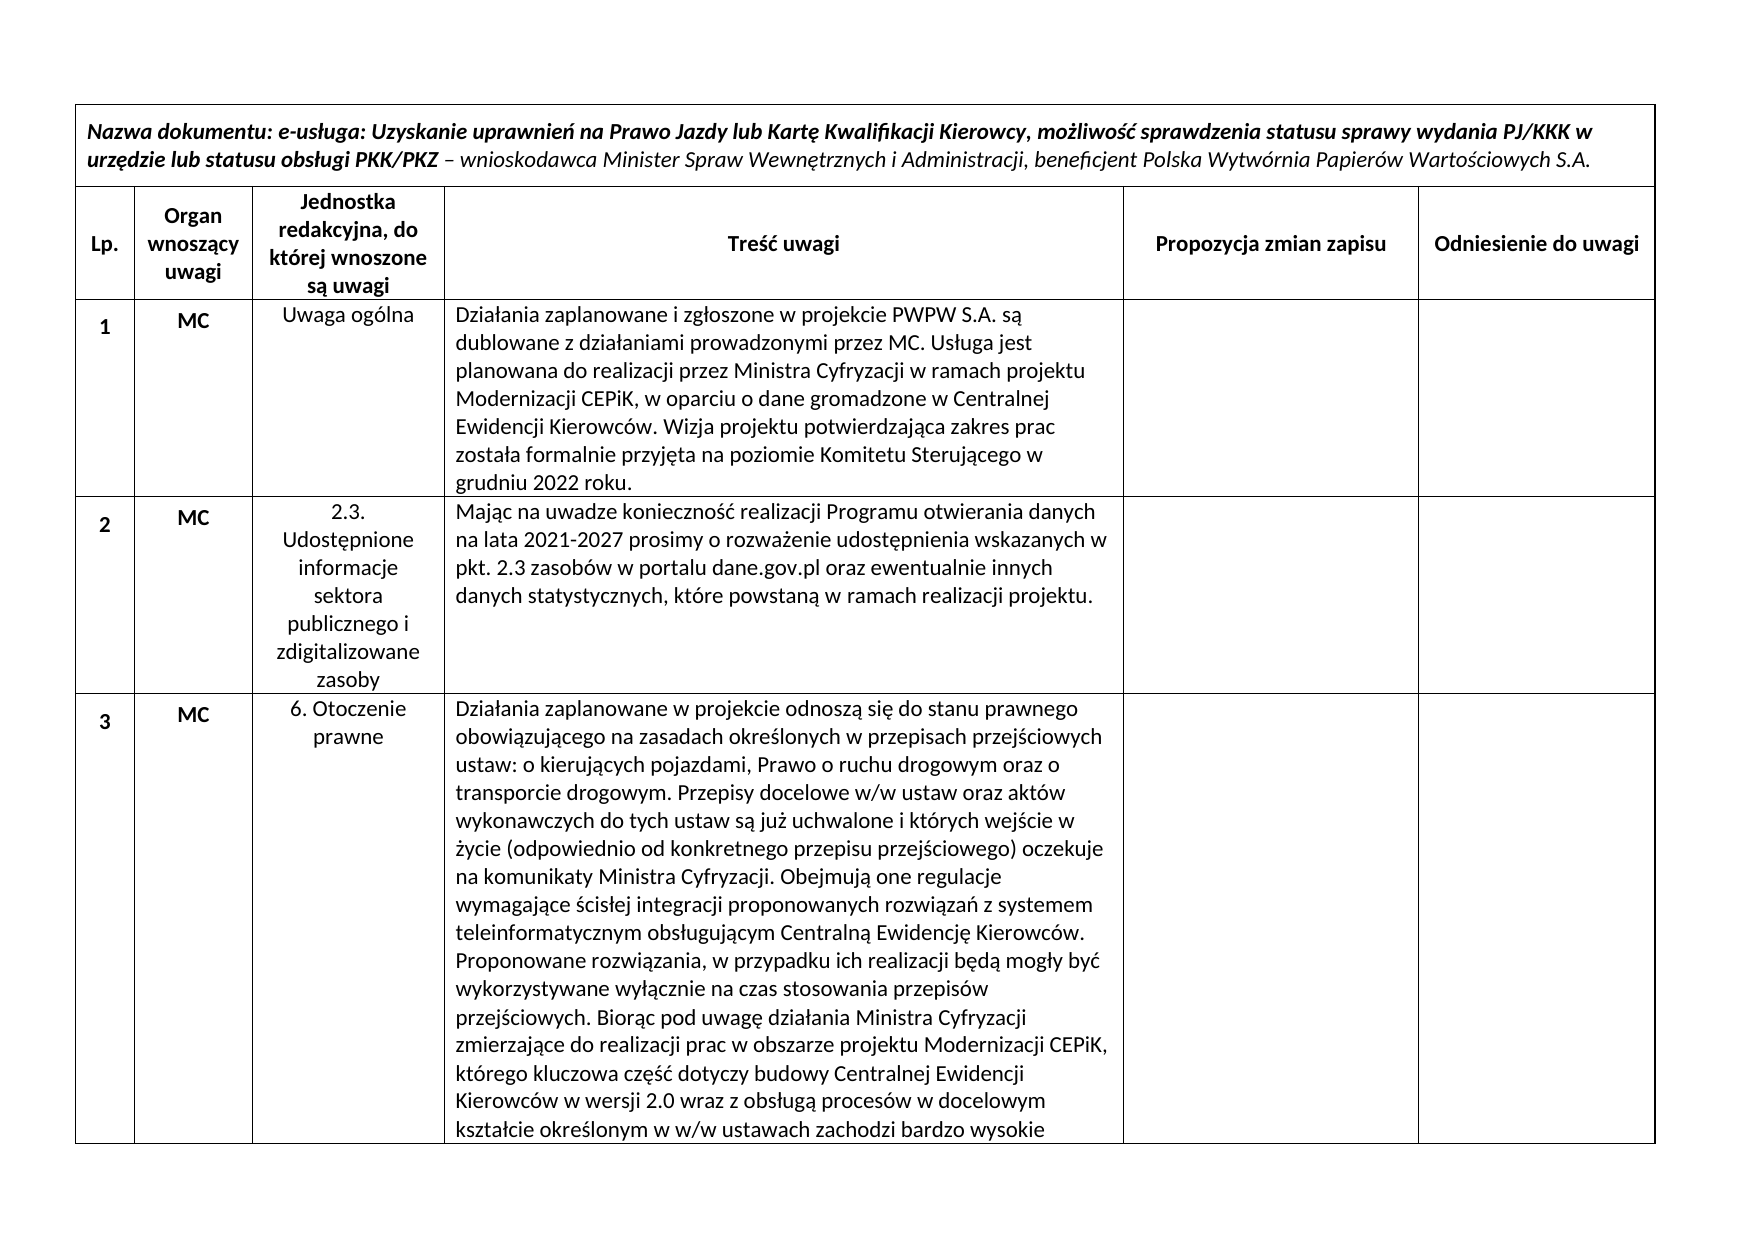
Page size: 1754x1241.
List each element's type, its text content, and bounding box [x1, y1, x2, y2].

table_cell 2.3. Udostępnione informacje sektora publicznego i zdigitalizowane zasoby [253, 497, 444, 693]
table_cell [1419, 497, 1654, 693]
table_cell Treść uwagi [445, 187, 1123, 299]
table_cell MC [135, 497, 252, 693]
table_cell [1124, 300, 1418, 496]
table_cell Organ wnoszący uwagi [135, 187, 252, 299]
table_cell Mając na uwadze konieczność realizacji Programu otwierania danych na lata 2021-2027 prosimy o rozważenie udostępnienia wskazanych w pkt. 2.3 zasobów w portalu dane.gov.pl oraz ewentualnie innych danych statystycznych, które powstaną w ramach realizacji projektu. [445, 497, 1123, 693]
table_cell Uwaga ogólna [253, 300, 444, 496]
table_cell 2 [76, 497, 134, 693]
table_cell [1419, 300, 1654, 496]
table_cell Odniesienie do uwagi [1419, 187, 1654, 299]
table_cell Propozycja zmian zapisu [1124, 187, 1418, 299]
table_cell MC [135, 300, 252, 496]
table_header Nazwa dokumentu: e-usługa: Uzyskanie uprawnień na Prawo Jazdy lub Kartę Kwalifikacji Kierowcy, możliwość sprawdzenia statusu sprawy wydania PJ/KKK w urzędzie lub statusu obsługi PKK/PKZ – wnioskodawca Minister Spraw Wewnętrznych i Administracji, beneficjent Polska Wytwórnia Papierów Wartościowych S.A. [76, 105, 1654, 186]
table_cell MC [135, 694, 252, 1143]
table_cell 3 [76, 694, 134, 1143]
table_cell [1124, 497, 1418, 693]
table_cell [445, 694, 1123, 1143]
table_cell Lp. [76, 187, 134, 299]
table_cell 1 [76, 300, 134, 496]
table_cell [1419, 694, 1654, 1143]
table_cell 6. Otoczenie prawne [253, 694, 444, 1143]
table_cell Jednostka redakcyjna, do której wnoszone są uwagi [253, 187, 444, 299]
table_cell [1124, 694, 1418, 1143]
table_cell Działania zaplanowane i zgłoszone w projekcie PWPW S.A. są dublowane z działaniami prowadzonymi przez MC. Usługa jest planowana do realizacji przez Ministra Cyfryzacji w ramach projektu Modernizacji CEPiK, w oparciu o dane gromadzone w Centralnej Ewidencji Kierowców. Wizja projektu potwierdzająca zakres prac została formalnie przyjęta na poziomie Komitetu Sterującego w grudniu 2022 roku. [445, 300, 1123, 496]
